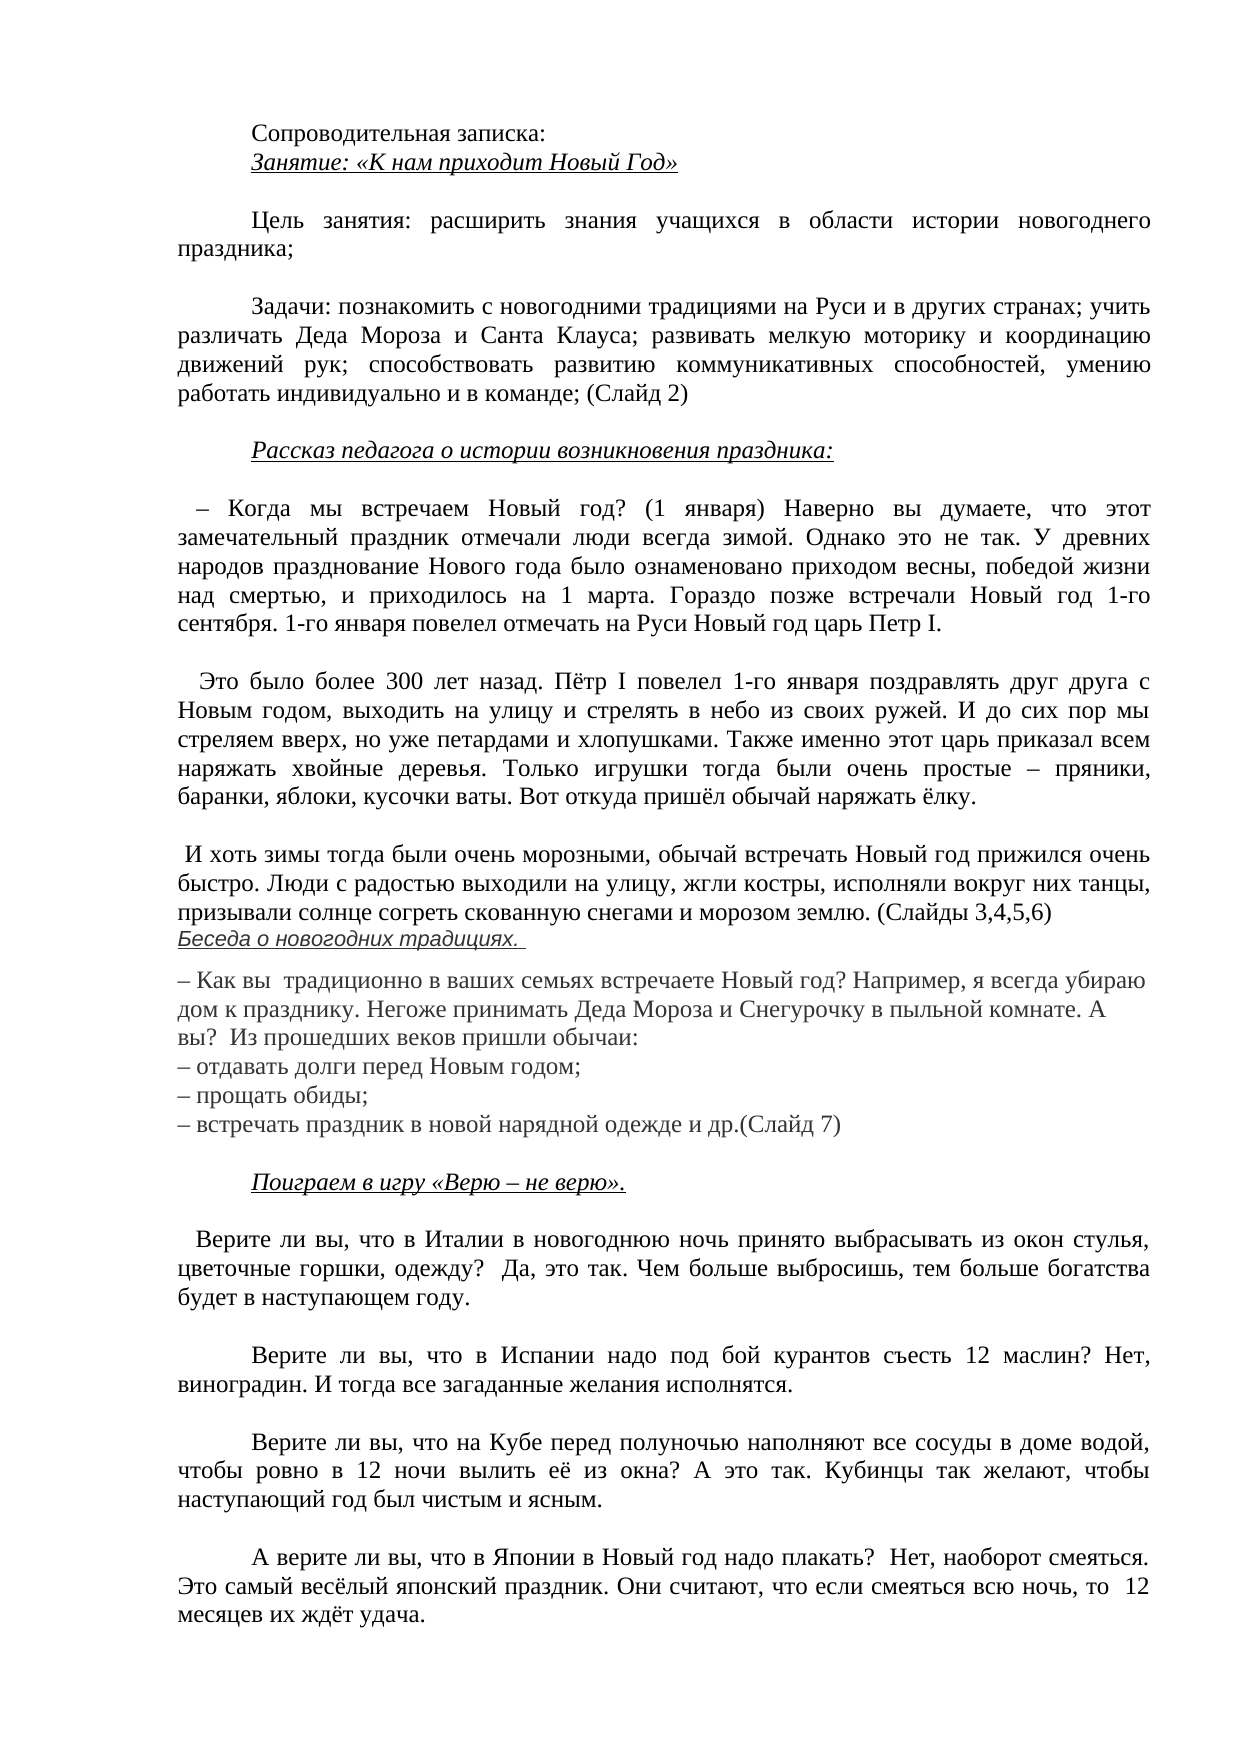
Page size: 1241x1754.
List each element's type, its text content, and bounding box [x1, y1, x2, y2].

text Занятие: «К нам приходит Новый Год» [177, 147, 1152, 176]
text Верите ли вы, что на Кубе перед полуночью наполняют все сосуды в доме водой, чтобы ровно в 12 ночи вылить её из окна? А это так. Кубинцы так желают, чтобы наступающий год был чистым и ясным. [177, 1427, 1152, 1513]
text Верите ли вы, что в Испании надо под бой курантов съесть 12 маслин? Нет, виноградин. И тогда все загаданные желания исполнятся. [177, 1340, 1152, 1397]
text Беседа о новогодних традициях. [177, 926, 1152, 951]
text А верите ли вы, что в Японии в Новый год надо плакать? Нет, наоборот смеяться. Это самый весёлый японский праздник. Они считают, что если смеяться всю ночь, то 12 месяцев их ждёт удача. [177, 1542, 1152, 1628]
text Это было более 300 лет назад. Пётр I повелел 1-го января поздравлять друг друга с Новым годом, выходить на улицу и стрелять в небо из своих ружей. И до сих пор мы стреляем вверх, но уже петардами и хлопушками. Также именно этот царь приказал всем наряжать хвойные деревья. Только игрушки тогда были очень простые – пряники, баранки, яблоки, кусочки ваты. Вот откуда пришёл обычай наряжать ёлку. [177, 666, 1152, 810]
text – Когда мы встречаем Новый год? (1 января) Наверно вы думаете, что этот замечательный праздник отмечали люди всегда зимой. Однако это не так. У древних народов празднование Нового года было ознаменовано приходом весны, победой жизни над смертью, и приходилось на 1 марта. Гораздо позже встречали Новый год 1-го сентября. 1-го января повелел отмечать на Руси Новый год царь Петр I. [177, 493, 1152, 637]
text Сопроводительная записка: [177, 118, 1152, 147]
text Верите ли вы, что в Италии в новогоднюю ночь принято выбрасывать из окон стулья, цветочные горшки, одежду? Да, это так. Чем больше выбросишь, тем больше богатства будет в наступающем году. [177, 1224, 1152, 1311]
text Рассказ педагога о истории возникновения праздника: [177, 436, 1152, 464]
text И хоть зимы тогда были очень морозными, обычай встречать Новый год прижился очень быстро. Люди с радостью выходили на улицу, жгли костры, исполняли вокруг них танцы, призывали солнце согреть скованную снегами и морозом землю. (Слайды 3,4,5,6) [177, 839, 1152, 926]
text – Как вы традиционно в ваших семьях встречаете Новый год? Например, я всегда убираю дом к празднику. Негоже принимать Деда Мороза и Снегурочку в пыльной комнате. А вы? Из прошедших веков пришли обычаи: – отдавать долги перед Новым годом; – прощать обиды; – встречать праздник в новой нарядной одежде и др.(Слайд 7) [177, 965, 1152, 1137]
text Задачи: познакомить с новогодними традициями на Руси и в других странах; учить различать Деда Мороза и Санта Клауса; развивать мелкую моторику и координацию движений рук; способствовать развитию коммуникативных способностей, умению работать индивидуально и в команде; (Слайд 2) [177, 291, 1152, 406]
text Поиграем в игру «Верю – не верю». [177, 1167, 1152, 1195]
text Цель занятия: расширить знания учащихся в области истории новогоднего праздника; [177, 205, 1152, 262]
